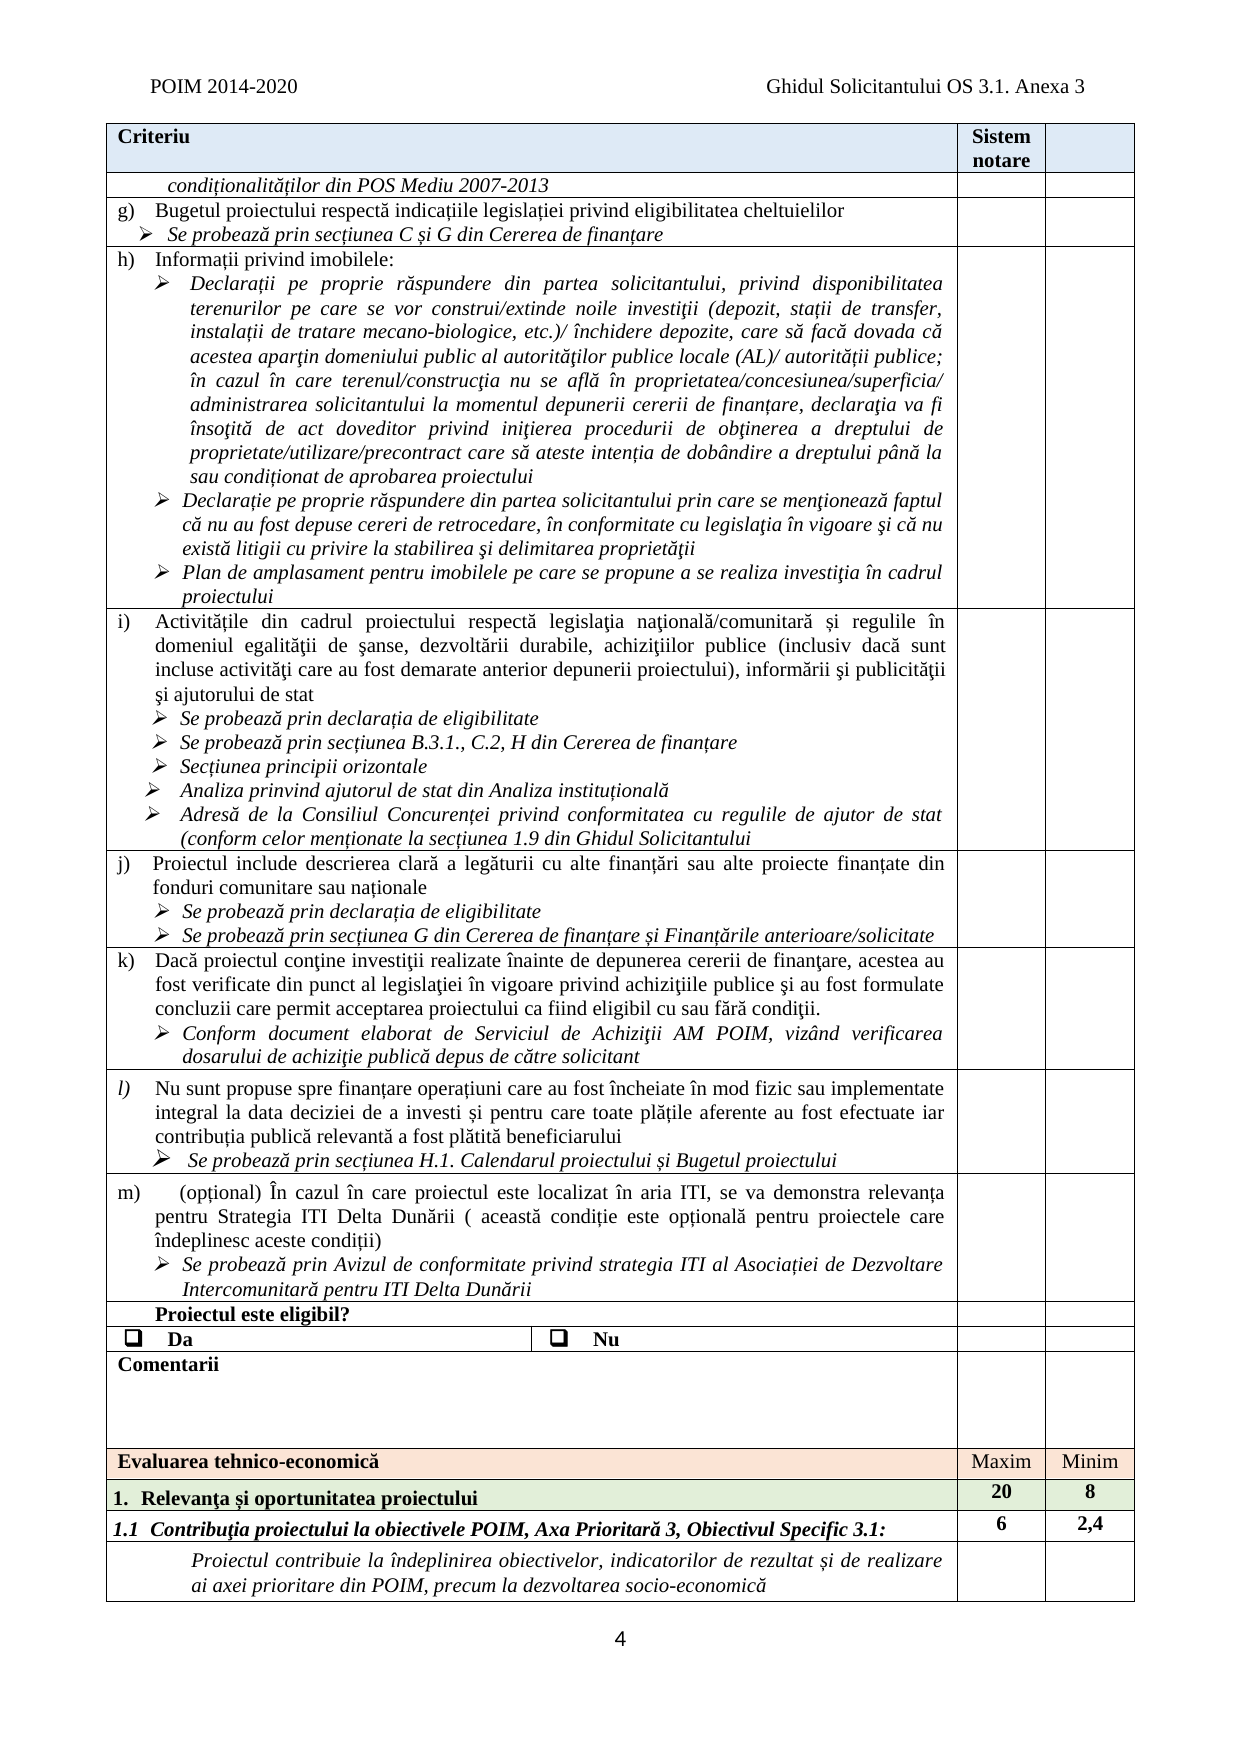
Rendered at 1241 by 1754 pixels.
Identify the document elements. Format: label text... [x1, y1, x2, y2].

table_cell 6 [958, 1511, 1045, 1541]
table_cell Evaluarea tehnico-economică [107, 1449, 957, 1478]
table_cell [1046, 198, 1134, 246]
table_cell Nu [532, 1327, 957, 1351]
table_cell Informații privind imobilele: Declarații pe proprie răspundere din partea solicitantului, privind disponibilitatea terenurilor pe care se vor construi/extinde noile investiţii (depozit, stații de transfer, instalații de tratare mecano-biologice, etc.)/ închidere depozite, care să facă dovada că acestea aparţin domeniului public al autorităţilor publice locale (AL)/ autorității publice; în cazul în care terenul/construcţia nu se află în proprietatea/concesiunea/superficia/ administrarea solicitantului la momentul depunerii cererii de finanțare, declaraţia va fi însoţită de act doveditor privind iniţierea procedurii de obţinerea a dreptului de proprietate/utilizare/precontract care să ateste intenția de dobândire a dreptului până la sau condiționat de aprobarea proiectului Declarație pe proprie răspundere din partea solicitantului prin care se menţionează faptul că nu au fost depuse cereri de retrocedare, în conformitate cu legislaţia în vigoare şi că nu există litigii cu privire la stabilirea şi delimitarea proprietăţii Plan de amplasament pentru imobilele pe care se propune a se realiza investiţia în cadrul proiectului [107, 247, 957, 608]
table_cell [958, 609, 1045, 850]
table_cell [1046, 1352, 1134, 1448]
table_cell 8 [1046, 1480, 1134, 1510]
table_header Criteriu [107, 124, 957, 172]
table_cell [958, 851, 1045, 947]
table_cell [1046, 247, 1134, 608]
table_cell [958, 1542, 1045, 1601]
table_header [1046, 124, 1134, 172]
table_cell [958, 1070, 1045, 1173]
table_cell Dacă proiectul conţine investiţii realizate înainte de depunerea cererii de finanţare, acestea au fost verificate din punct al legislaţiei în vigoare privind achiziţiile publice şi au fost formulate concluzii care permit acceptarea proiectului ca fiind eligibil cu sau fără condiţii. Conform document elaborat de Serviciul de Achiziţii AM POIM, vizând verificarea dosarului de achiziţie publică depus de către solicitant [107, 948, 957, 1068]
table_cell Nu sunt propuse spre finanțare operațiuni care au fost încheiate în mod fizic sau implementate integral la data deciziei de a investi și pentru care toate plățile aferente au fost efectuate iar contribuția publică relevantă a fost plătită beneficiarului Se probează prin secțiunea H.1. Calendarul proiectului și Bugetul proiectului [107, 1070, 957, 1173]
table_cell Minim [1046, 1449, 1134, 1478]
table_cell [958, 1352, 1045, 1448]
table_cell [1046, 609, 1134, 850]
table_cell [1046, 1302, 1134, 1326]
table_cell Maxim [958, 1449, 1045, 1478]
table_cell 20 [958, 1480, 1045, 1510]
table_cell [958, 1302, 1045, 1326]
table_cell Proiectul include descrierea clară a legăturii cu alte finanțări sau alte proiecte finanțate din fonduri comunitare sau naționale Se probează prin declarația de eligibilitate Se probează prin secțiunea G din Cererea de finanțare și Finanțările anterioare/solicitate [107, 851, 957, 947]
table_cell Proiectul este eligibil? [107, 1302, 957, 1326]
table_cell [1046, 948, 1134, 1068]
table_cell [958, 173, 1045, 197]
table_cell [1046, 1070, 1134, 1173]
table_cell [1046, 851, 1134, 947]
table_cell [1046, 1542, 1134, 1601]
table_cell [958, 247, 1045, 608]
table_cell [1046, 1174, 1134, 1301]
table_cell [958, 1327, 1045, 1351]
table_cell Activitățile din cadrul proiectului respectă legislaţia naţională/comunitară și regulile în domeniul egalităţii de şanse, dezvoltării durabile, achiziţiilor publice (inclusiv dacă sunt incluse activităţi care au fost demarate anterior depunerii proiectului), informării şi publicităţii şi ajutorului de stat Se probează prin declarația de eligibilitate Se probează prin secțiunea B.3.1., C.2, H din Cererea de finanțare Secțiunea principii orizontale Analiza prinvind ajutorul de stat din Analiza instituțională Adresă de la Consiliul Concurenței privind conformitatea cu regulile de ajutor de stat (conform celor menționate la secțiunea 1.9 din Ghidul Solicitantului [107, 609, 957, 850]
table_cell Contribuţia proiectului la obiectivele POIM, Axa Prioritară 3, Obiectivul Specific 3.1: [107, 1511, 957, 1541]
table_cell [958, 198, 1045, 246]
table_cell Comentarii [107, 1352, 957, 1448]
table_header Sistem notare [958, 124, 1045, 172]
table_cell Relevanţa și oportunitatea proiectului [107, 1480, 957, 1510]
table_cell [107, 1542, 957, 1601]
table_cell [1046, 173, 1134, 197]
table_cell 2,4 [1046, 1511, 1134, 1541]
table_cell [958, 1174, 1045, 1301]
table_cell Da [107, 1327, 531, 1351]
table_cell [1046, 1327, 1134, 1351]
table_cell [958, 948, 1045, 1068]
table_cell Bugetul proiectului respectă indicațiile legislației privind eligibilitatea cheltuielilor Se probează prin secțiunea C și G din Cererea de finanțare [107, 198, 957, 246]
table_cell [107, 173, 957, 197]
table_cell (opțional) În cazul în care proiectul este localizat în aria ITI, se va demonstra relevanța pentru Strategia ITI Delta Dunării ( această condiție este opțională pentru proiectele care îndeplinesc aceste condiții) Se probează prin Avizul de conformitate privind strategia ITI al Asociației de Dezvoltare Intercomunitară pentru ITI Delta Dunării [107, 1174, 957, 1301]
